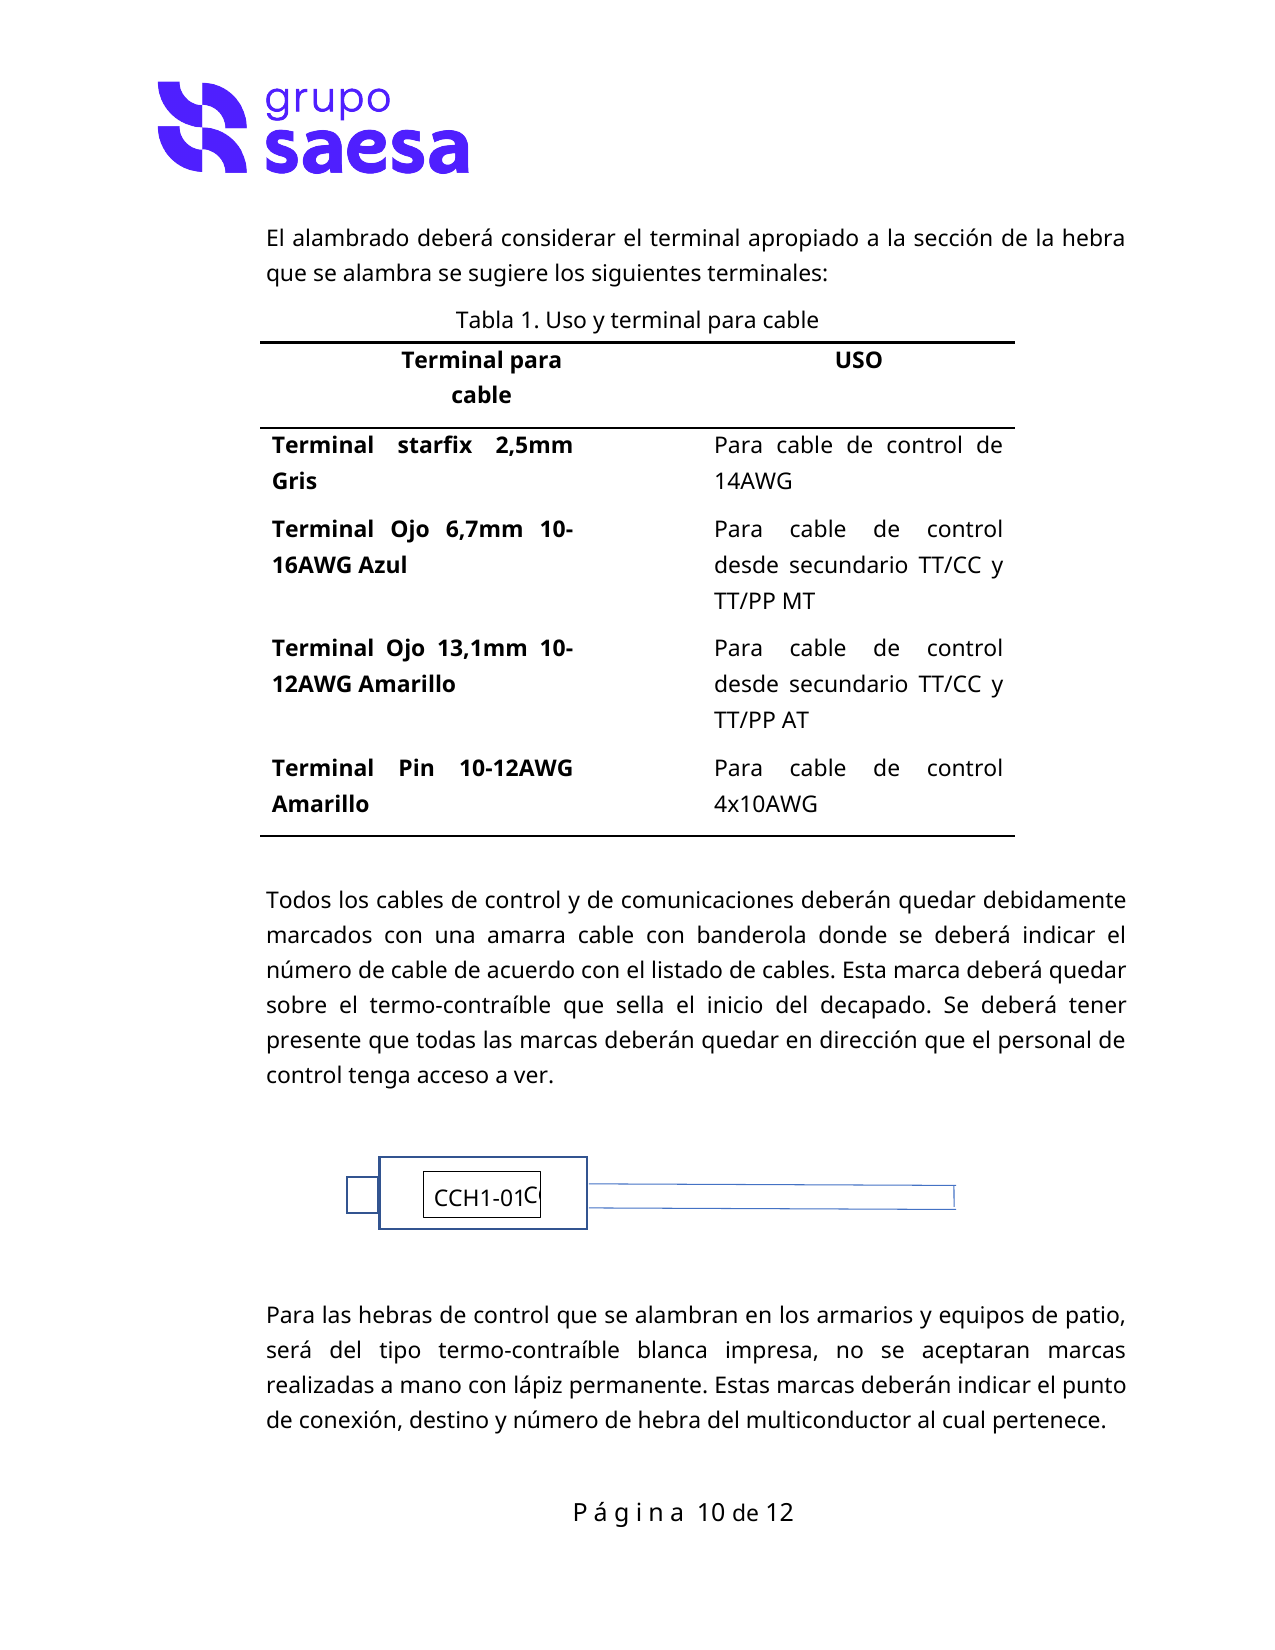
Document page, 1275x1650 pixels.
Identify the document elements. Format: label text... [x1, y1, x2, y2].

picture [147, 73, 478, 177]
table_cell Para cable de control de 14AWG [585, 429, 1014, 513]
text Tabla 1. Uso y terminal para cable [148, 304, 1127, 335]
table_cell Terminal Ojo 13,1mm 10-12AWG Amarillo [260, 632, 584, 752]
table_cell Terminal Pin 10-12AWG Amarillo [260, 752, 584, 835]
table_header Terminal para cable [260, 344, 584, 427]
table_header USO [585, 344, 1014, 427]
table_cell Terminal Ojo 6,7mm 10-16AWG Azul [260, 513, 584, 632]
text Todos los cables de control y de comunicaciones deberán quedar debidamente marcados con una amarra cable con banderola donde se deberá indicar el número de cable de acuerdo con el listado de cables. Esta marca deberá quedar sobre el termo-contraíble que sella el inicio del decapado. Se deberá tener presente que todas las marcas deberán quedar en dirección que el personal de control tenga acceso a ver. [266, 884, 1127, 1090]
table_cell Para cable de control desde secundario TT/CC y TT/PP AT [585, 632, 1014, 752]
text Para las hebras de control que se alambran en los armarios y equipos de patio, será del tipo termo-contraíble blanca impresa, no se aceptaran marcas realizadas a mano con lápiz permanente. Estas marcas deberán indicar el punto de conexión, destino y número de hebra del multiconductor al cual pertenece. [266, 1299, 1127, 1436]
table_cell Para cable de control 4x10AWG [585, 752, 1014, 835]
text El alambrado deberá considerar el terminal apropiado a la sección de la hebra que se alambra se sugiere los siguientes terminales: [266, 221, 1127, 288]
table_cell Terminal starfix 2,5mm Gris [260, 429, 584, 513]
table_cell Para cable de control desde secundario TT/CC y TT/PP MT [585, 513, 1014, 632]
